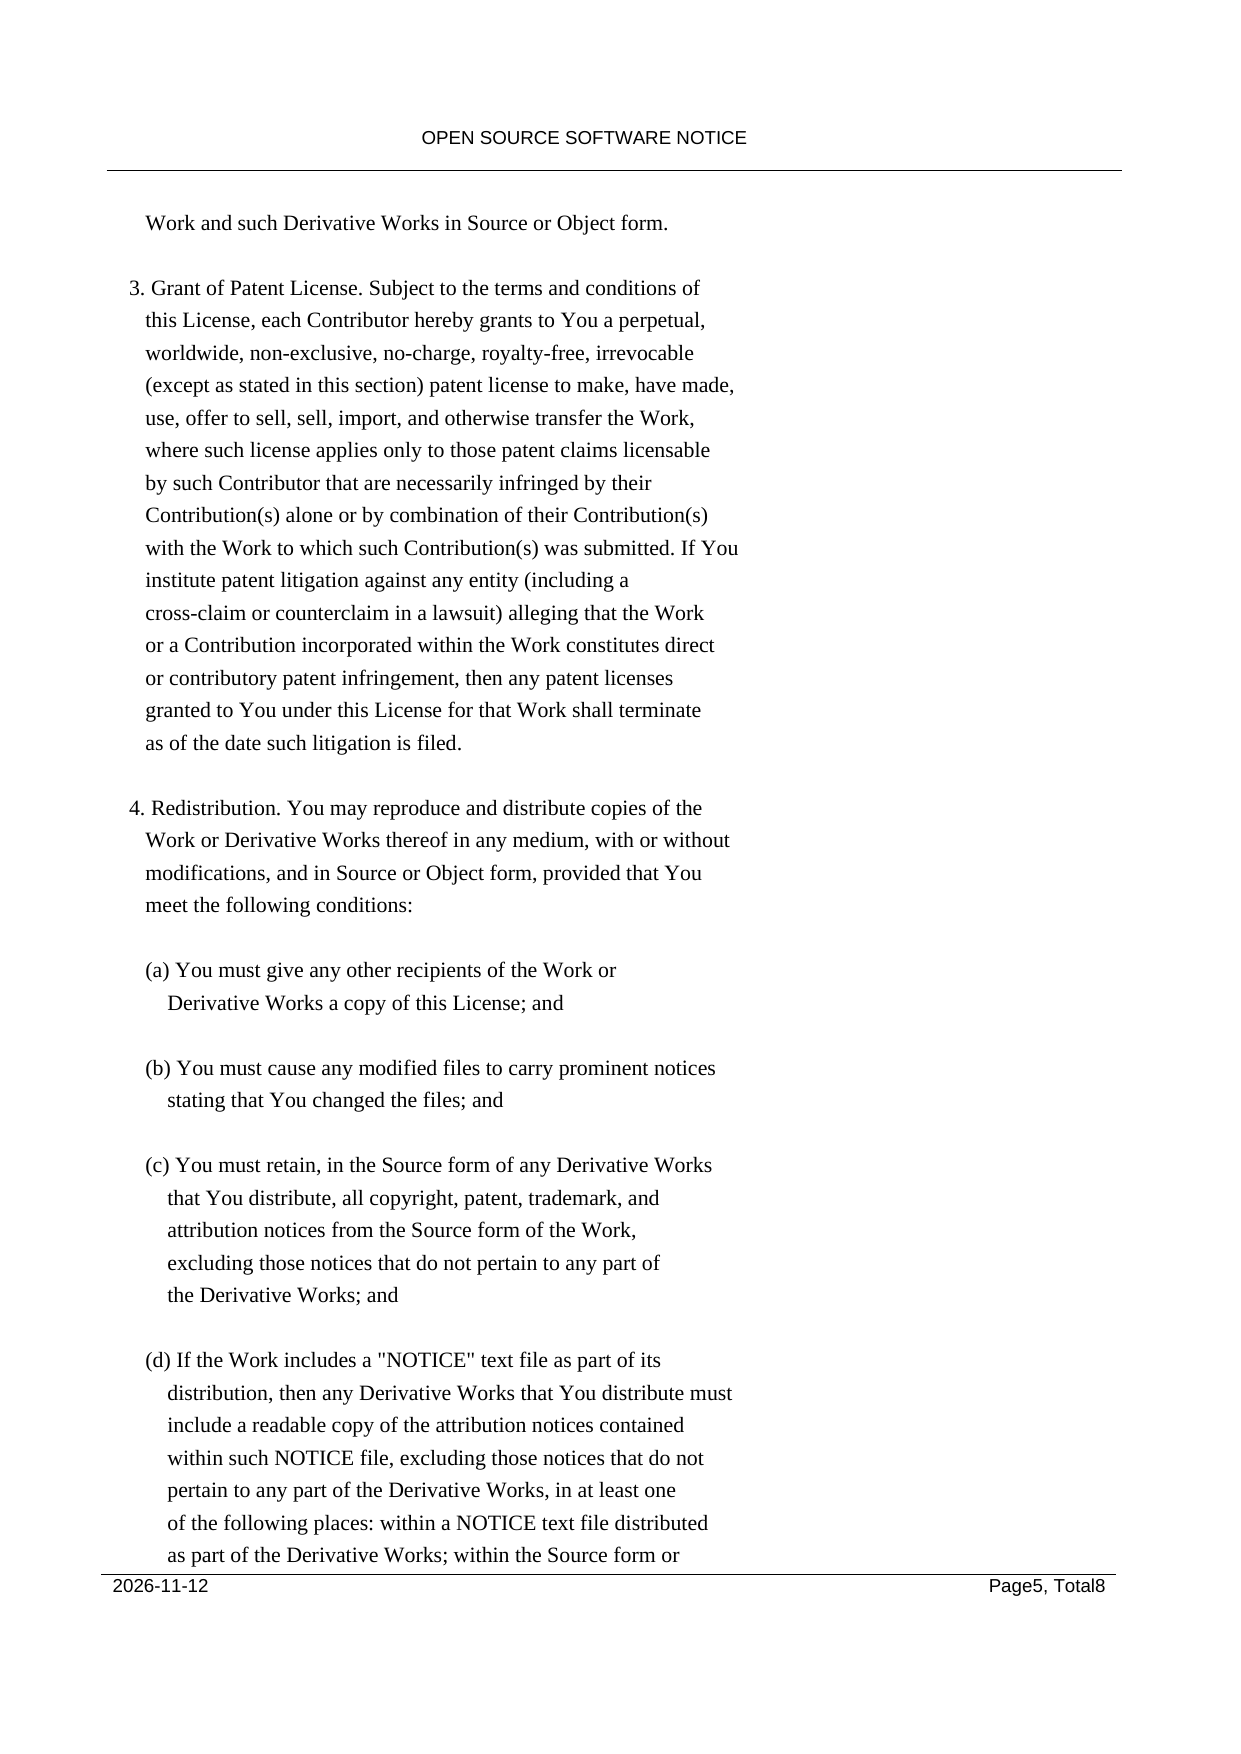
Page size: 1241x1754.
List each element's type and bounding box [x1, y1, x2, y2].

text [112, 206, 1128, 1571]
